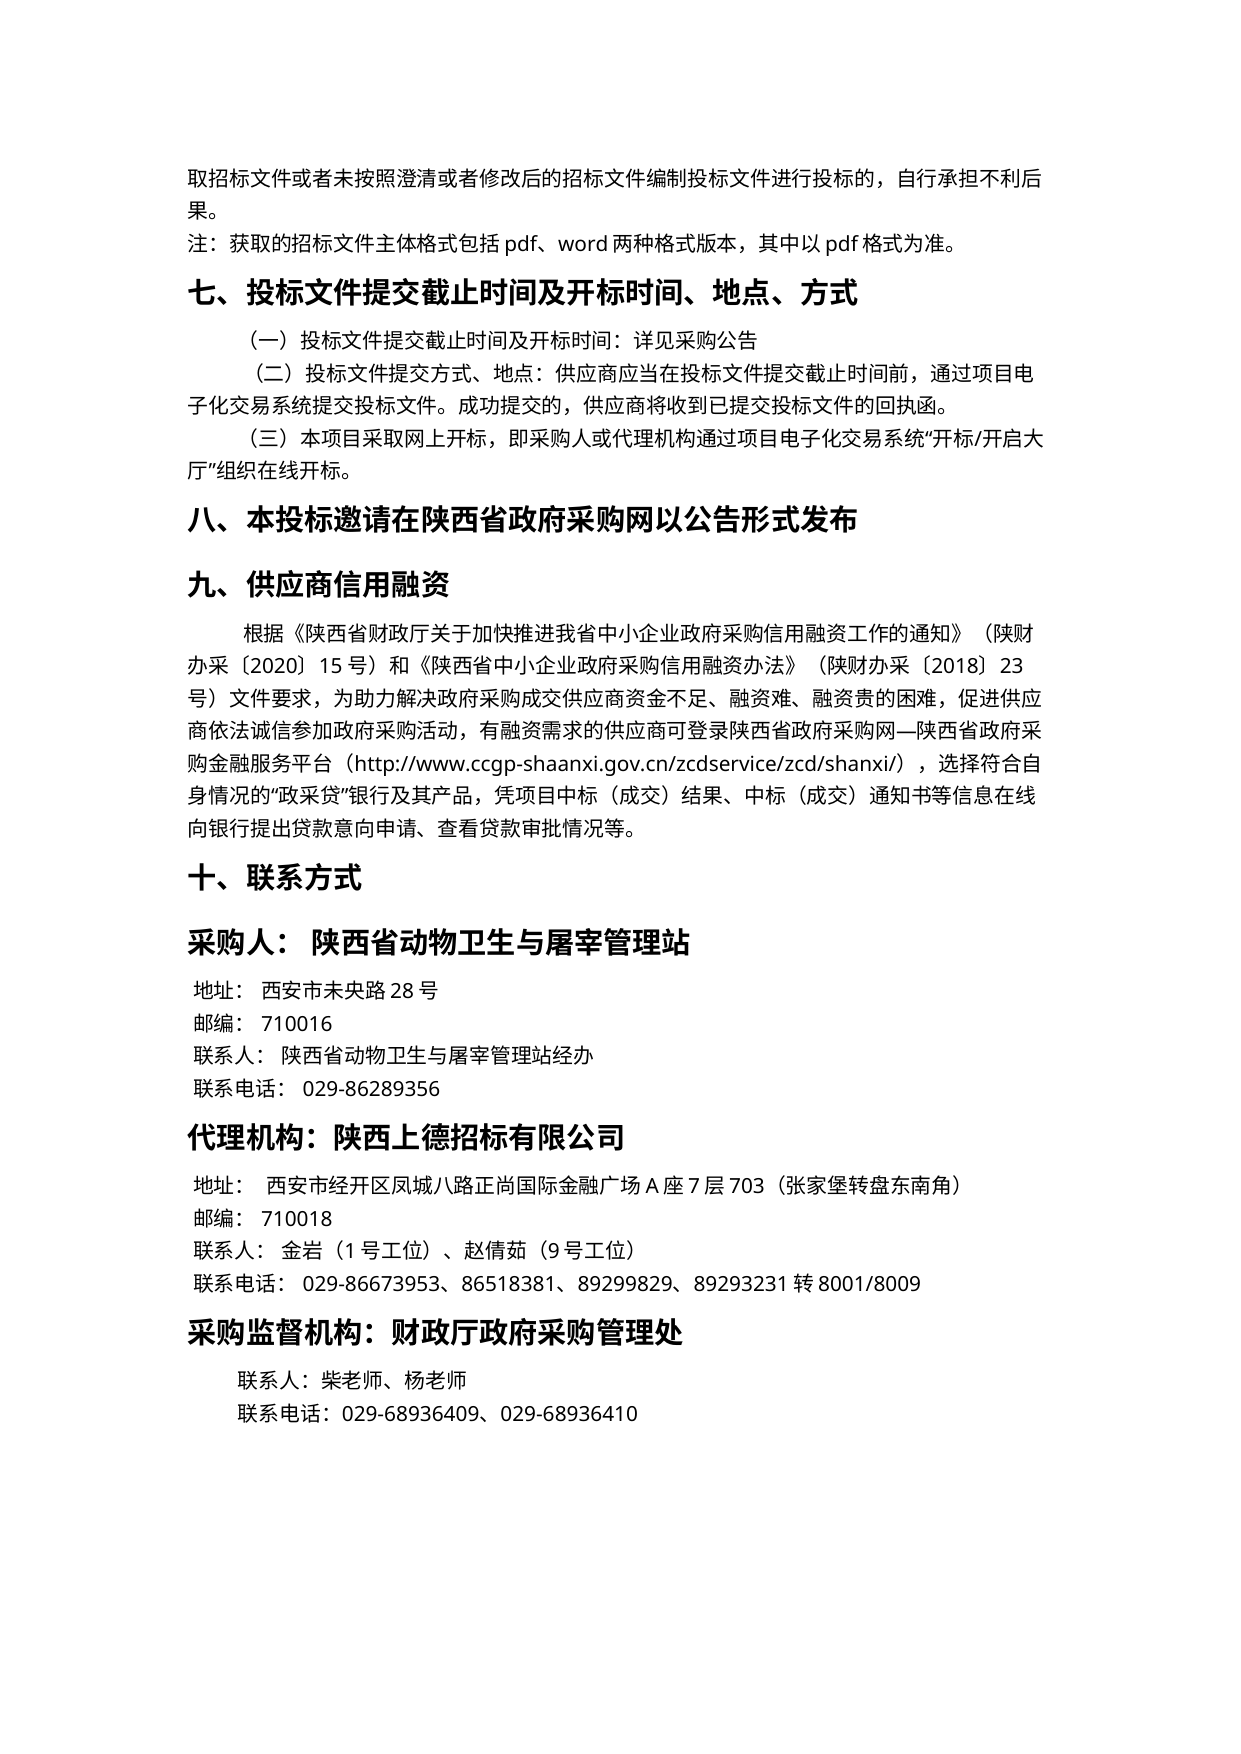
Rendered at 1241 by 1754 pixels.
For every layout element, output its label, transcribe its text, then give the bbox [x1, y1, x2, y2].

text 八、本投标邀请在陕西省政府采购网以公告形式发布 [187, 487, 1053, 552]
text 七、投标文件提交截止时间及开标时间、地点、方式 [187, 259, 1053, 324]
text 采购监督机构：财政厅政府采购管理处 [187, 1299, 1053, 1364]
text 联系电话： 029-86289356 [187, 1072, 1053, 1104]
text 注：获取的招标文件主体格式包括pdf、word两种格式版本，其中以pdf格式为准。 [187, 227, 1053, 259]
text 邮编： 710016 [187, 1007, 1053, 1039]
text 联系人： 陕西省动物卫生与屠宰管理站经办 [187, 1039, 1053, 1072]
text 地址： 西安市经开区凤城八路正尚国际金融广场A座7层703（张家堡转盘东南角） [187, 1169, 1053, 1202]
text 代理机构：陕西上德招标有限公司 [187, 1104, 1053, 1169]
text 地址： 西安市未央路28号 [187, 974, 1053, 1007]
text 采购人： 陕西省动物卫生与屠宰管理站 [187, 909, 1053, 974]
text 根据《陕西省财政厅关于加快推进我省中小企业政府采购信用融资工作的通知》（陕财办采〔2020〕15 号）和《陕西省中小企业政府采购信用融资办法》（陕财办采〔2018〕23 号）文件要求，为助力解决政府采购成交供应商资金不足、融资难、融资贵的困难，促进供应商依法诚信参加政府采购活动，有融资需求的供应商可登录陕西省政府采购网—陕西省政府采购金融服务平台（http://www.ccgp-shaanxi.gov.cn/zcdservice/zcd/shanxi/），选择符合自身情况的“政采贷”银行及其产品，凭项目中标（成交）结果、中标（成交）通知书等信息在线向银行提出贷款意向申请、查看贷款审批情况等。 [187, 617, 1053, 844]
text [187, 162, 1053, 227]
text 联系电话：029-68936409、029-68936410 [187, 1397, 1053, 1429]
text 联系人： 金岩（1号工位）、赵倩茹（9号工位） [187, 1234, 1053, 1267]
text （二）投标文件提交方式、地点：供应商应当在投标文件提交截止时间前，通过项目电子化交易系统提交投标文件。成功提交的，供应商将收到已提交投标文件的回执函。 [187, 357, 1053, 422]
text （一）投标文件提交截止时间及开标时间：详见采购公告 [187, 324, 1053, 357]
text 联系人：柴老师、杨老师 [187, 1364, 1053, 1397]
text （三）本项目采取网上开标，即采购人或代理机构通过项目电子化交易系统“开标/开启大厅”组织在线开标。 [187, 422, 1053, 487]
text 邮编： 710018 [187, 1202, 1053, 1234]
text 九、供应商信用融资 [187, 552, 1053, 617]
text 联系电话： 029-86673953、86518381、89299829、89293231转8001/8009 [187, 1267, 1053, 1299]
text 十、联系方式 [187, 844, 1053, 909]
